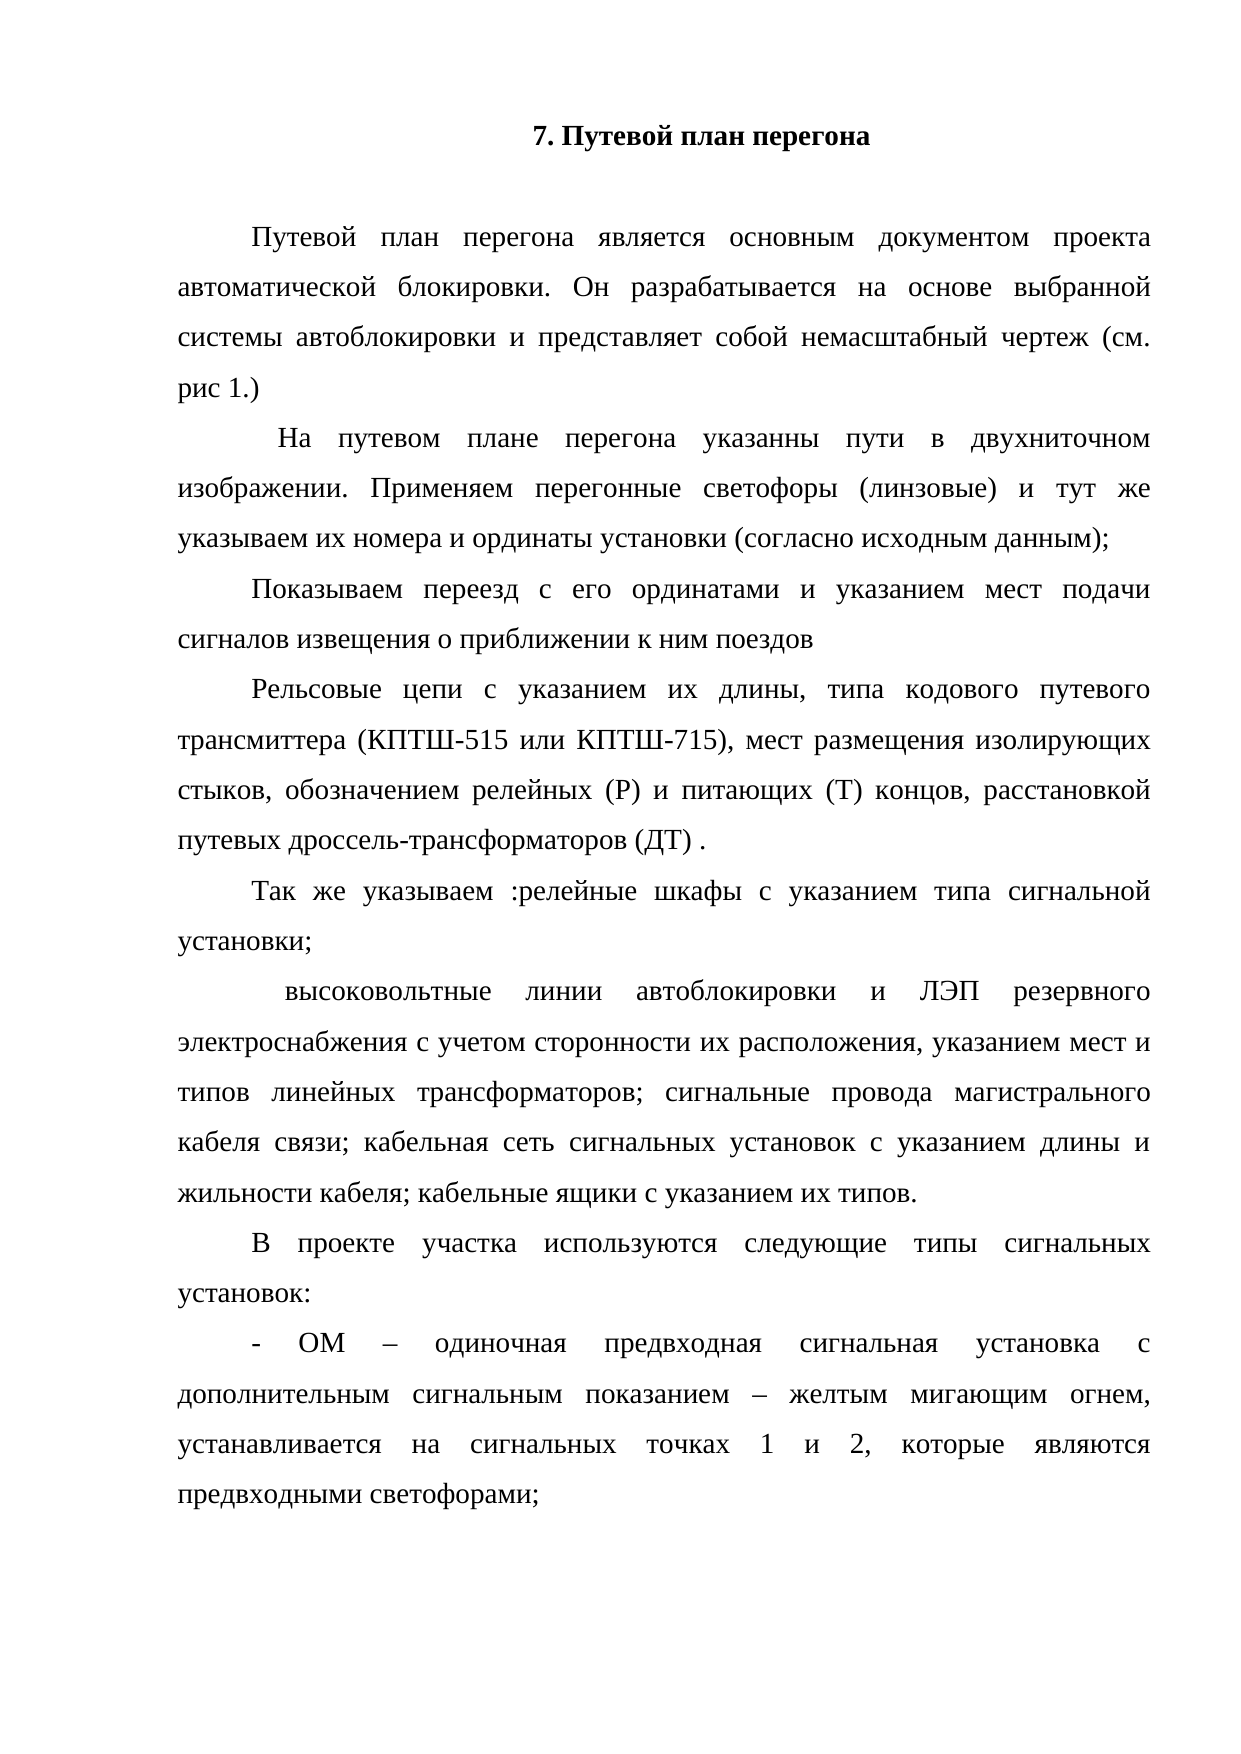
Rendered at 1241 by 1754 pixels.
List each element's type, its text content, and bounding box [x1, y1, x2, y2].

text Путевой план перегона является основным документом проекта автоматической блокировки. Он разрабатывается на основе выбранной системы автоблокировки и представляет собой немасштабный чертеж (см. рис 1.) [177, 219, 1152, 403]
text - ОМ – одиночная предвходная сигнальная установка с дополнительным сигнальным показанием – желтым мигающим огнем, устанавливается на сигнальных точках 1 и 2, которые являются предвходными светофорами; [177, 1326, 1152, 1510]
text 7. Путевой план перегона [177, 118, 1152, 152]
text На путевом плане перегона указанны пути в двухниточном изображении. Применяем перегонные светофоры (линзовые) и тут же указываем их номера и ординаты установки (согласно исходным данным); [177, 420, 1152, 554]
text Рельсовые цепи с указанием их длины, типа кодового путевого трансмиттера (КПТШ-515 или КПТШ-715), мест размещения изолирующих стыков, обозначением релейных (Р) и питающих (Т) концов, расстановкой путевых дроссель-трансформаторов (ДТ) . [177, 672, 1152, 856]
text В проекте участка используются следующие типы сигнальных установок: [177, 1225, 1152, 1309]
text высоковольтные линии автоблокировки и ЛЭП резервного электроснабжения с учетом сторонности их расположения, указанием мест и типов линейных трансформаторов; сигнальные провода магистрального кабеля связи; кабельная сеть сигнальных установок с указанием длины и жильности кабеля; кабельные ящики с указанием их типов. [177, 973, 1152, 1208]
text Показываем переезд с его ординатами и указанием мест подачи сигналов извещения о приближении к ним поездов [177, 571, 1152, 655]
text Так же указываем :релейные шкафы с указанием типа сигнальной установки; [177, 873, 1152, 957]
